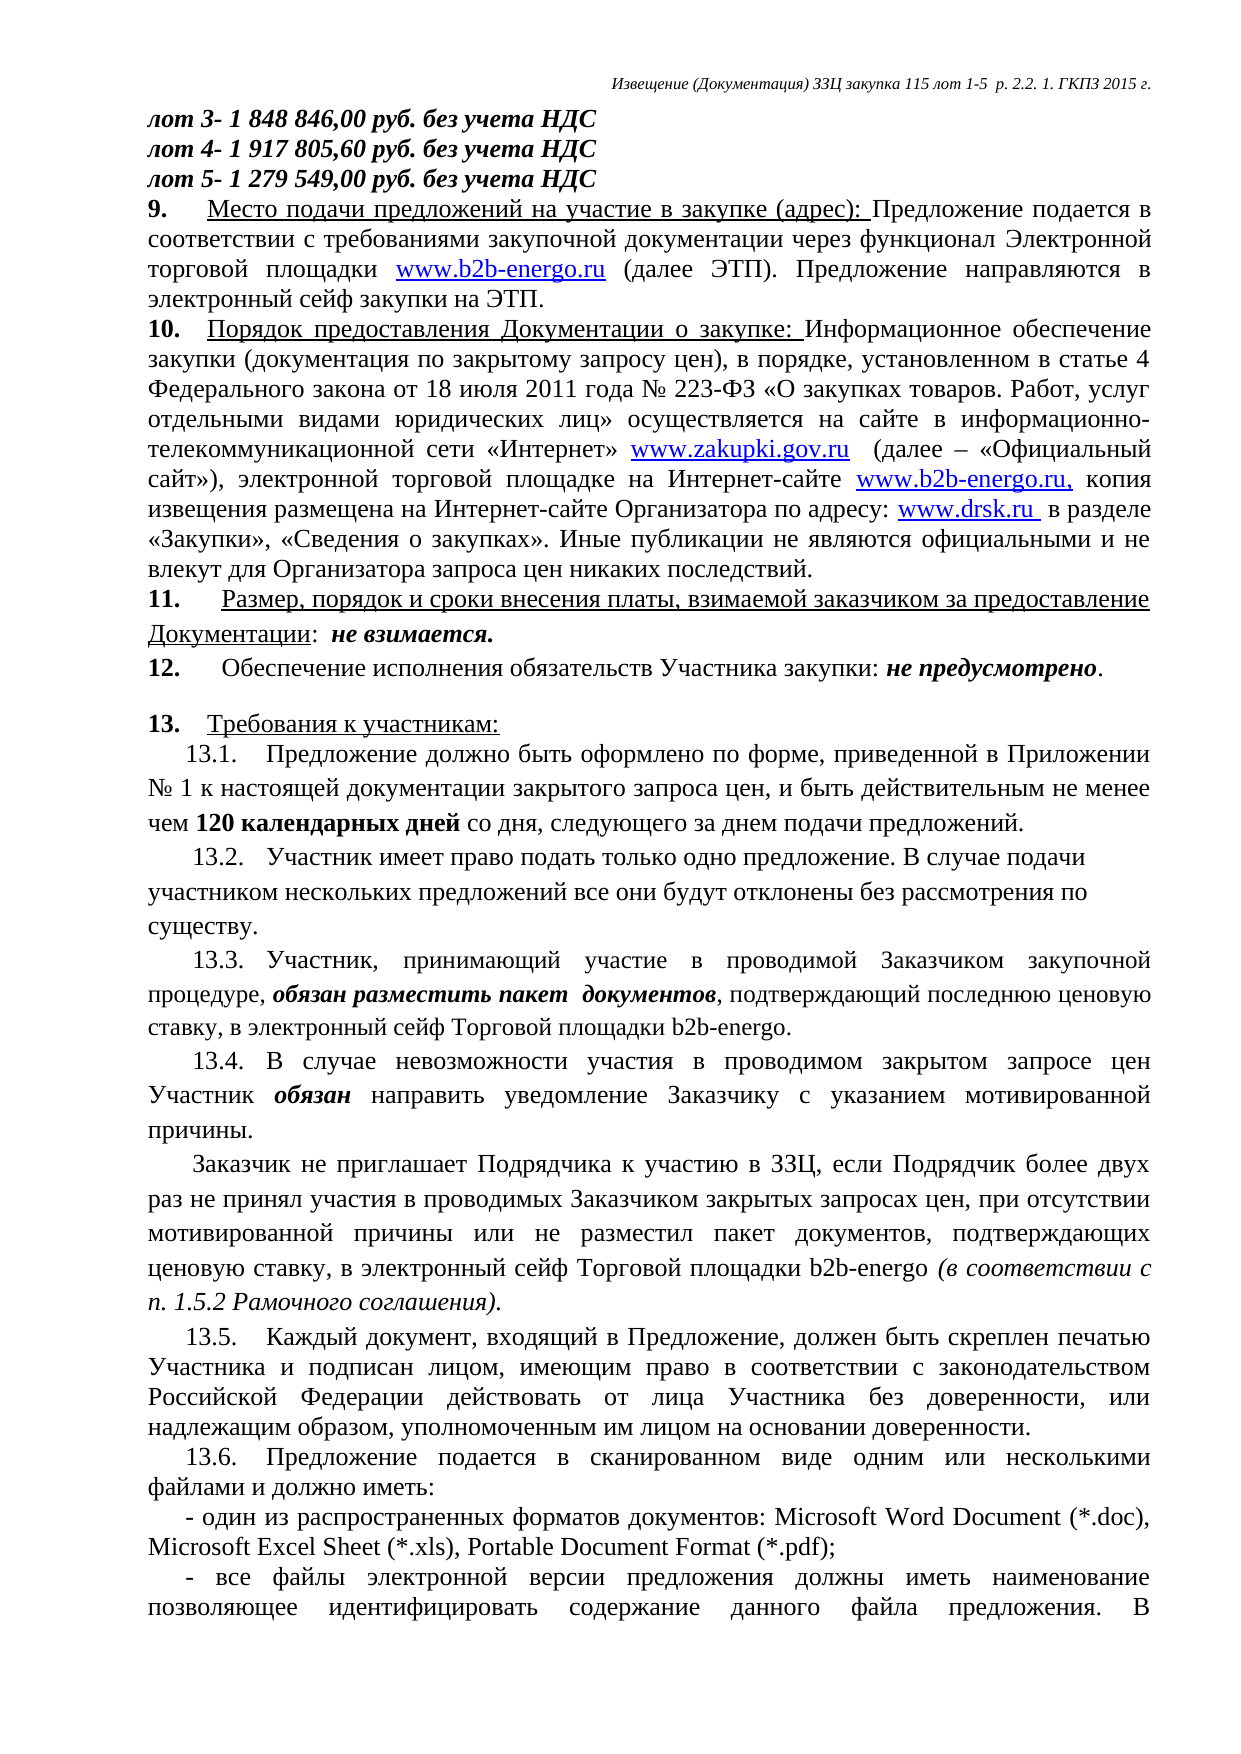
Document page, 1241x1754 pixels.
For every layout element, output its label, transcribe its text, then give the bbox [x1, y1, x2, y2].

list Заказчик не приглашает Подрядчика к участию в ЗЗЦ, если Подрядчик более двух раз не принял участия в проводимых Заказчиком закрытых запросах цен, при отсутствии мотивированной причины или не разместил пакет документов, подтверждающих ценовую ставку, в электронный сейф Торговой площадки b2b-energo (в соответствии с п. 1.5.2 Рамочного соглашения). [148, 1148, 1152, 1316]
list Порядок предоставления Документации о закупке: Информационное обеспечение закупки (документация по закрытому запросу цен), в порядке, установленном в статье 4 Федерального закона от 18 июля 2011 года № 223-ФЗ «О закупках товаров. Работ, услуг отдельными видами юридических лиц» осуществляется на сайте в информационно-телекоммуникационной сети «Интернет» www.zakupki.gov.ru (далее – «Официальный сайт»), электронной торговой площадке на Интернет-сайте www.b2b-energo.ru, копия извещения размещена на Интернет-сайте Организатора по адресу: www.drsk.ru в разделе «Закупки», «Сведения о закупках». Иные публикации не являются официальными и не влекут для Организатора запроса цен никаких последствий. [148, 313, 1152, 583]
list Предложение подается в сканированном виде одним или несколькими файлами и должно иметь: [148, 1441, 1152, 1501]
list Требования к участникам: [148, 708, 1152, 738]
list Предложение должно быть оформлено по форме, приведенной в Приложении № 1 к настоящей документации закрытого запроса цен, и быть действительным не менее чем 120 календарных дней со дня, следующего за днем подачи предложений. [148, 738, 1152, 837]
list Участник, принимающий участие в проводимой Заказчиком закупочной процедуре, обязан разместить пакет документов, подтверждающий последнюю ценовую ставку, в электронный сейф Торговой площадки b2b-energo. [148, 944, 1152, 1041]
list В случае невозможности участия в проводимом закрытом запросе цен Участник обязан направить уведомление Заказчику с указанием мотивированной причины. [148, 1045, 1152, 1144]
list Участник имеет право подать только одно предложение. В случае подачи участником нескольких предложений все они будут отклонены без рассмотрения по существу. [148, 841, 1152, 940]
text лот 4- 1 917 805,60 руб. без учета НДС [148, 133, 1152, 163]
list Каждый документ, входящий в Предложение, должен быть скреплен печатью Участника и подписан лицом, имеющим право в соответствии с законодательством Российской Федерации действовать от лица Участника без доверенности, или надлежащим образом, уполномоченным им лицом на основании доверенности. [148, 1321, 1152, 1441]
list Обеспечение исполнения обязательств Участника закупки: не предусмотрено. [148, 652, 1152, 682]
list Размер, порядок и сроки внесения платы, взимаемой заказчиком за предоставление Документации: не взимается. [148, 583, 1152, 648]
text лот 5- 1 279 549,00 руб. без учета НДС [148, 163, 1152, 193]
list Место подачи предложений на участие в закупке (адрес): Предложение подается в соответствии с требованиями закупочной документации через функционал Электронной торговой площадки www.b2b-energo.ru (далее ЭТП). Предложение направляются в электронный сейф закупки на ЭТП. [148, 193, 1152, 313]
list - один из распространенных форматов документов: Microsoft Word Document (*.doc), Microsoft Excel Sheet (*.xls), Portable Document Format (*.pdf); [148, 1501, 1152, 1561]
text лот 3- 1 848 846,00 руб. без учета НДС [148, 103, 1152, 133]
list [148, 1561, 1152, 1621]
